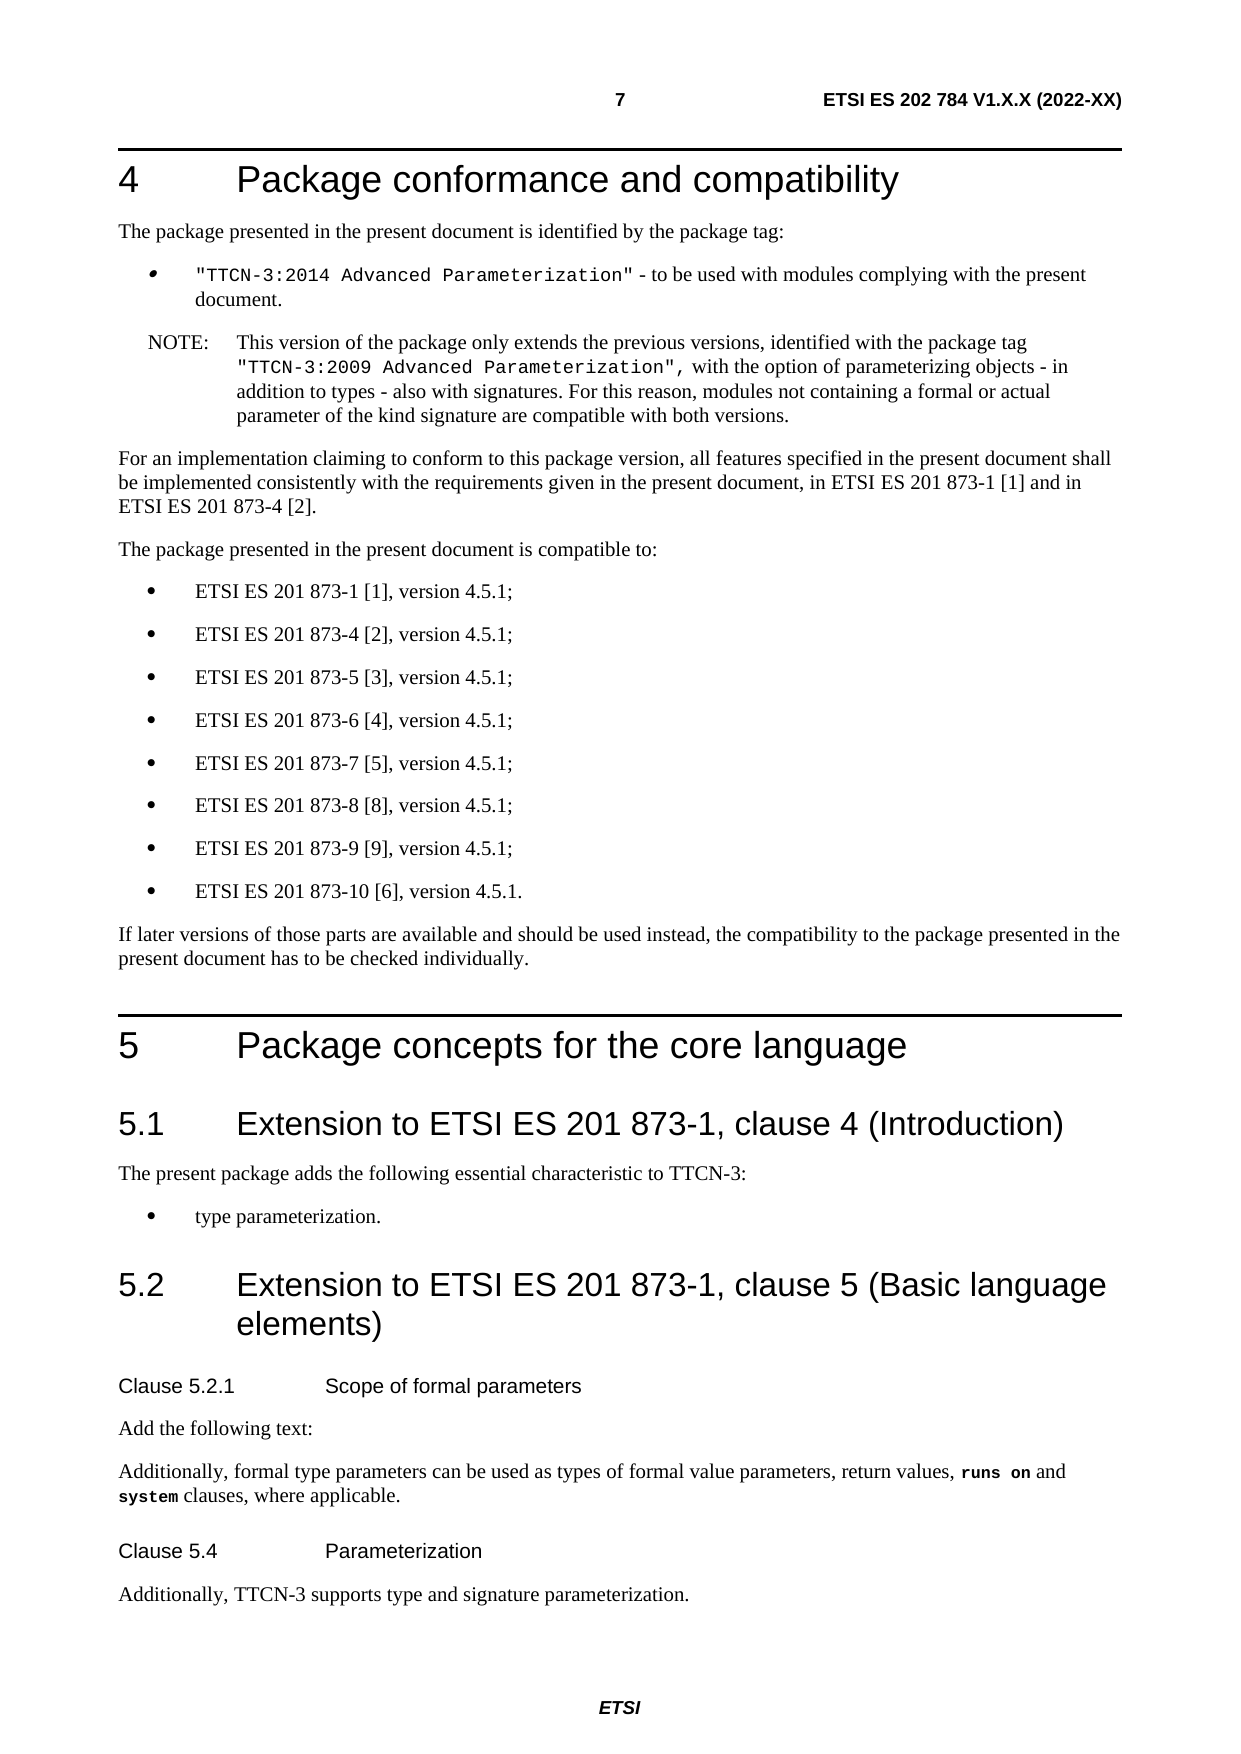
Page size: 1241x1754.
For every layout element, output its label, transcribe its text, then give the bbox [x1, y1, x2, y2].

text Additionally, formal type parameters can be used as types of formal value parameters, return values, runs on and system clauses, where applicable. [118, 1459, 1122, 1508]
text ETSI ES 201 873-1 [1], version 4.5.1; [148, 579, 1122, 603]
text NOTE: This version of the package only extends the previous versions, identified with the package tag "TTCN-3:2009 Advanced Parameterization", with the option of parameterizing objects - in addition to types - also with signatures. For this reason, modules not containing a formal or actual parameter of the kind signature are compatible with both versions. [148, 329, 1122, 427]
text Clause 5.4 Parameterization [118, 1539, 1122, 1563]
text ETSI ES 201 873-4 [2], version 4.5.1; [148, 622, 1122, 646]
subtitle 5.1 Extension to ETSI ES 201 873-1, clause 4 (Introduction) [118, 1104, 1122, 1142]
text ETSI ES 201 873-8 [8], version 4.5.1; [148, 793, 1122, 817]
text Additionally, TTCN-3 supports type and signature parameterization. [118, 1582, 1122, 1606]
subtitle 5 Package concepts for the core language [118, 1017, 1122, 1066]
text If later versions of those parts are available and should be used instead, the compatibility to the package presented in the present document has to be checked individually. [118, 922, 1122, 970]
text type parameterization. [148, 1204, 1122, 1228]
text ETSI ES 201 873-9 [9], version 4.5.1; [148, 836, 1122, 860]
subtitle 5.2 Extension to ETSI ES 201 873-1, clause 5 (Basic language elements) [118, 1265, 1122, 1342]
text "TTCN-3:2014 Advanced Parameterization" - to be used with modules complying with the present document. [148, 262, 1122, 311]
text Clause 5.2.1 Scope of formal parameters [118, 1373, 1122, 1397]
text ETSI ES 201 873-5 [3], version 4.5.1; [148, 665, 1122, 689]
subtitle 4 Package conformance and compatibility [118, 151, 1122, 200]
text The package presented in the present document is identified by the package tag: [118, 219, 1122, 243]
text The present package adds the following essential characteristic to TTCN-3: [118, 1161, 1122, 1185]
text The package presented in the present document is compatible to: [118, 537, 1122, 561]
text For an implementation claiming to conform to this package version, all features specified in the present document shall be implemented consistently with the requirements given in the present document, in ETSI ES 201 873-1 [1] and in ETSI ES 201 873-4 [2]. [118, 446, 1122, 518]
text ETSI ES 201 873-7 [5], version 4.5.1; [148, 751, 1122, 775]
text ETSI ES 201 873-6 [4], version 4.5.1; [148, 708, 1122, 732]
text ETSI ES 201 873-10 [6], version 4.5.1. [148, 879, 1122, 903]
text Add the following text: [118, 1416, 1122, 1440]
